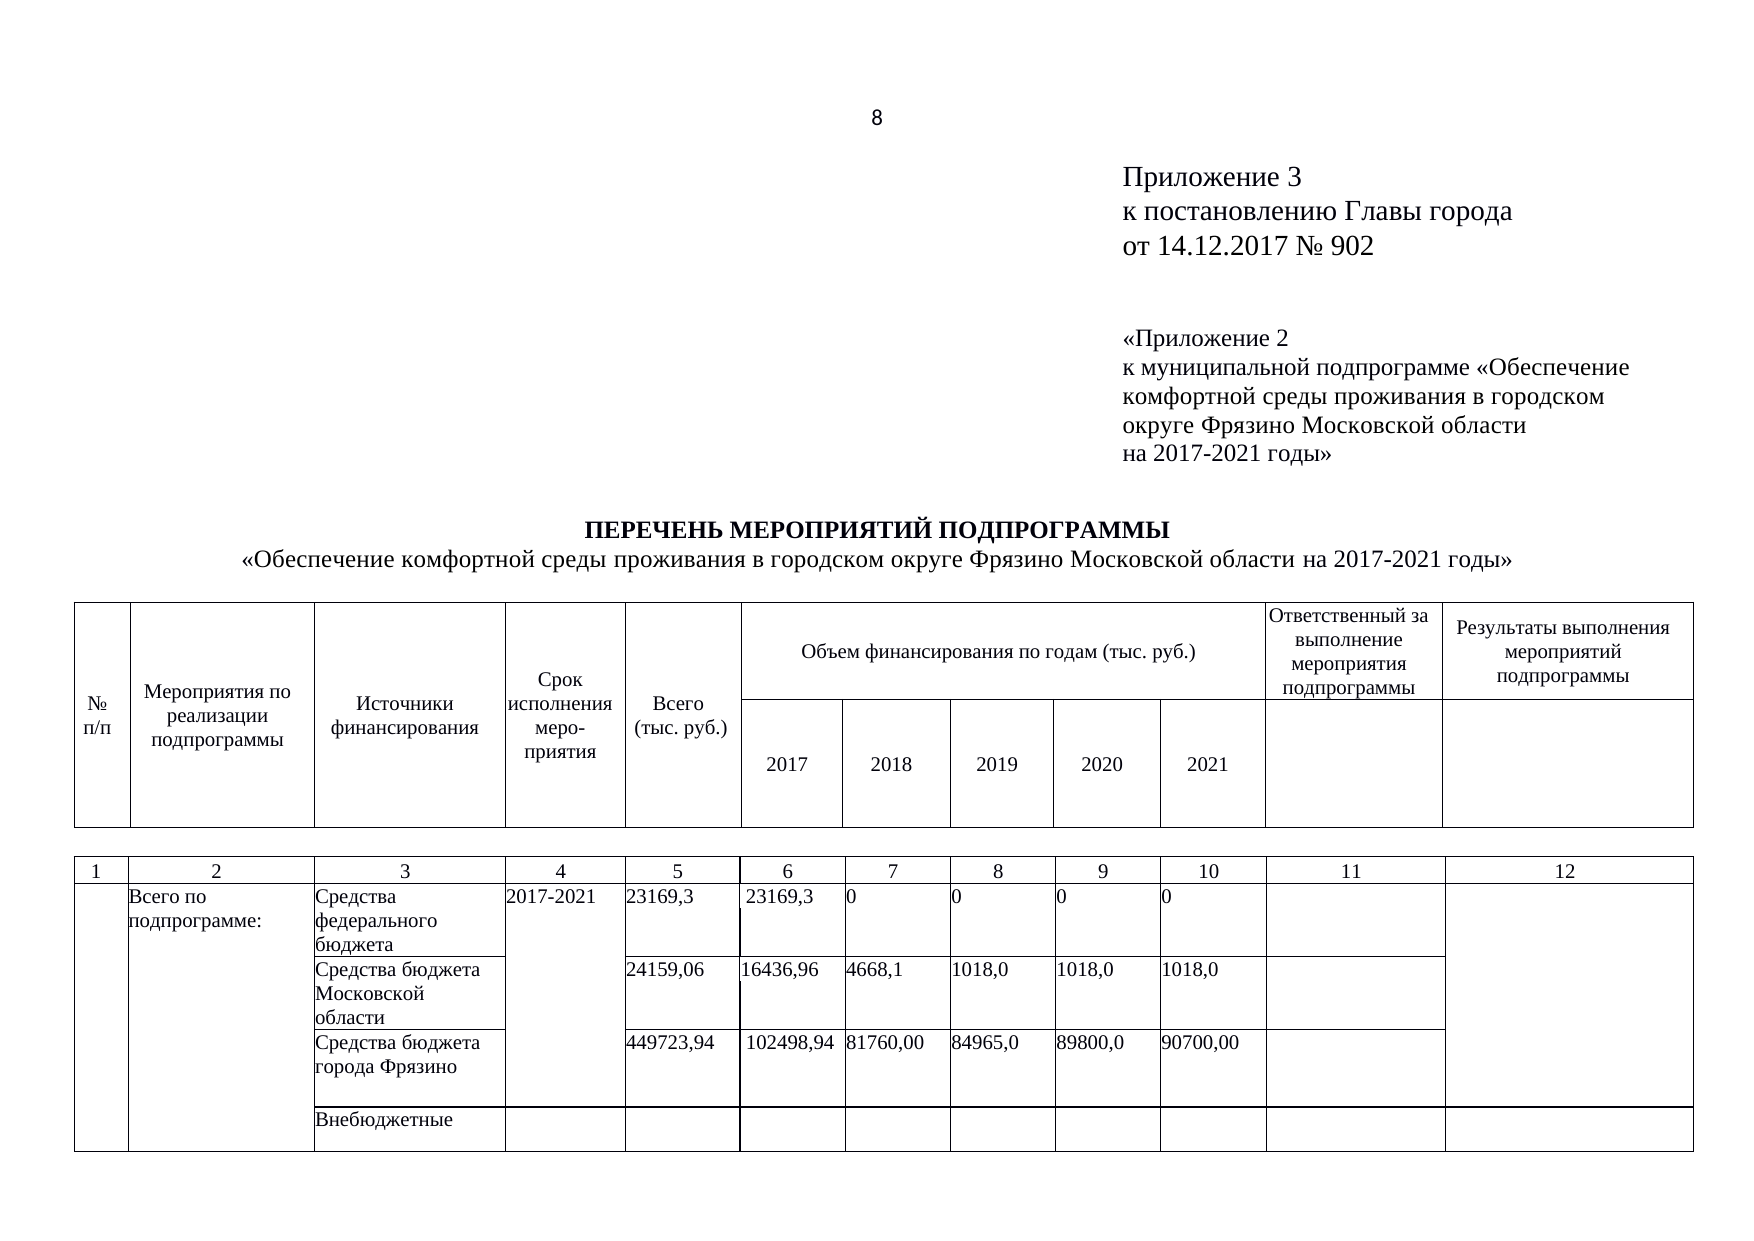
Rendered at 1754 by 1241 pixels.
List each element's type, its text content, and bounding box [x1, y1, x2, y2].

table_cell 2017-2021 [506, 884, 625, 1106]
text Приложение 3 [1122, 159, 1636, 193]
table_cell [1267, 957, 1445, 1029]
table_cell [1446, 884, 1693, 1106]
table_cell 24159,06 [626, 957, 739, 1029]
table_header 2 [129, 857, 314, 883]
table_cell 4668,1 [846, 957, 950, 1029]
table_header 6 [741, 857, 845, 883]
table_cell 90700,00 [1161, 1030, 1266, 1106]
table_header 4 [506, 857, 625, 883]
table_cell Средства федерального бюджета [315, 884, 505, 956]
table_cell [1267, 1108, 1445, 1151]
table_cell [506, 1108, 625, 1151]
table_header Мероприятия по реализации подпрограммы [131, 603, 314, 827]
table_cell [846, 1108, 950, 1151]
table_header 5 [626, 857, 739, 883]
table_cell [741, 1108, 845, 1151]
table_header Всего (тыс. руб.) [626, 603, 741, 827]
table_cell 81760,00 [846, 1030, 950, 1106]
table_header Результаты выполнения мероприятий подпрограммы [1443, 603, 1693, 699]
table_cell 0 [1056, 884, 1160, 956]
table_cell [1267, 884, 1445, 956]
table_header 9 [1056, 857, 1160, 883]
table_header 10 [1161, 857, 1266, 883]
text «Обеспечение комфортной среды проживания в городском округе Фрязино Московской области на 2017-2021 годы» [118, 544, 1636, 573]
table_cell [951, 1108, 1055, 1151]
text на 2017-2021 годы» [1122, 438, 1636, 467]
table_cell 1018,0 [1056, 957, 1160, 1029]
text «Приложение 2 [1122, 323, 1636, 352]
table_header 12 [1446, 857, 1693, 883]
table_cell 1018,0 [951, 957, 1055, 1029]
table_cell [1267, 1030, 1445, 1106]
table_cell 2021 [1161, 700, 1265, 827]
text от 14.12.2017 № 902 [1122, 227, 1636, 262]
table_cell 16436,96 [741, 957, 845, 1029]
table_cell 2019 [951, 700, 1053, 827]
table_header 8 [951, 857, 1055, 883]
table_cell 2017 [742, 700, 842, 827]
table_header 11 [1267, 857, 1445, 883]
text к постановлению Главы города [1122, 193, 1636, 227]
table_cell 0 [951, 884, 1055, 956]
table_cell 0 [1161, 884, 1266, 956]
table_header 1 [75, 857, 128, 883]
table_cell 449723,94 [626, 1030, 739, 1106]
table_cell 84965,0 [951, 1030, 1055, 1106]
table_cell 23169,3 [626, 884, 739, 956]
table_header № п/п [75, 603, 130, 827]
table_header 3 [315, 857, 505, 883]
table_cell 23169,3 [741, 884, 845, 956]
table_cell 2018 [843, 700, 950, 827]
table_cell Внебюджетные источники [315, 1108, 505, 1151]
table_cell [626, 1108, 739, 1151]
table_cell Всего по подпрограмме: [129, 884, 314, 1151]
table_cell Средства бюджета города Фрязино [315, 1030, 505, 1106]
table_cell [1446, 1108, 1693, 1151]
table_cell 89800,0 [1056, 1030, 1160, 1106]
table_header Ответственный за выполнение мероприятия подпрограммы [1266, 603, 1442, 699]
table_cell [1266, 700, 1442, 827]
table_header Источники финансирования [315, 603, 505, 827]
text ПЕРЕЧЕНЬ МЕРОПРИЯТИЙ ПОДПРОГРАММЫ [118, 515, 1636, 544]
table_cell [1056, 1108, 1160, 1151]
table_cell 102498,94 [741, 1030, 845, 1106]
table_header 7 [846, 857, 950, 883]
table_cell [1161, 1108, 1266, 1151]
text к муниципальной подпрограмме «Обеспечение комфортной среды проживания в городском округе Фрязино Московской области [1122, 352, 1636, 438]
table_cell Средства бюджета Московской области [315, 957, 505, 1029]
table_header Срок исполнения меро-приятия [506, 603, 625, 827]
table_cell 2020 [1054, 700, 1160, 827]
table_cell [1443, 700, 1693, 827]
table_header Объем финансирования по годам (тыс. руб.) [742, 603, 1265, 699]
table_cell 0 [846, 884, 950, 956]
table_cell 1018,0 [1161, 957, 1266, 1029]
table_cell [75, 884, 128, 1151]
